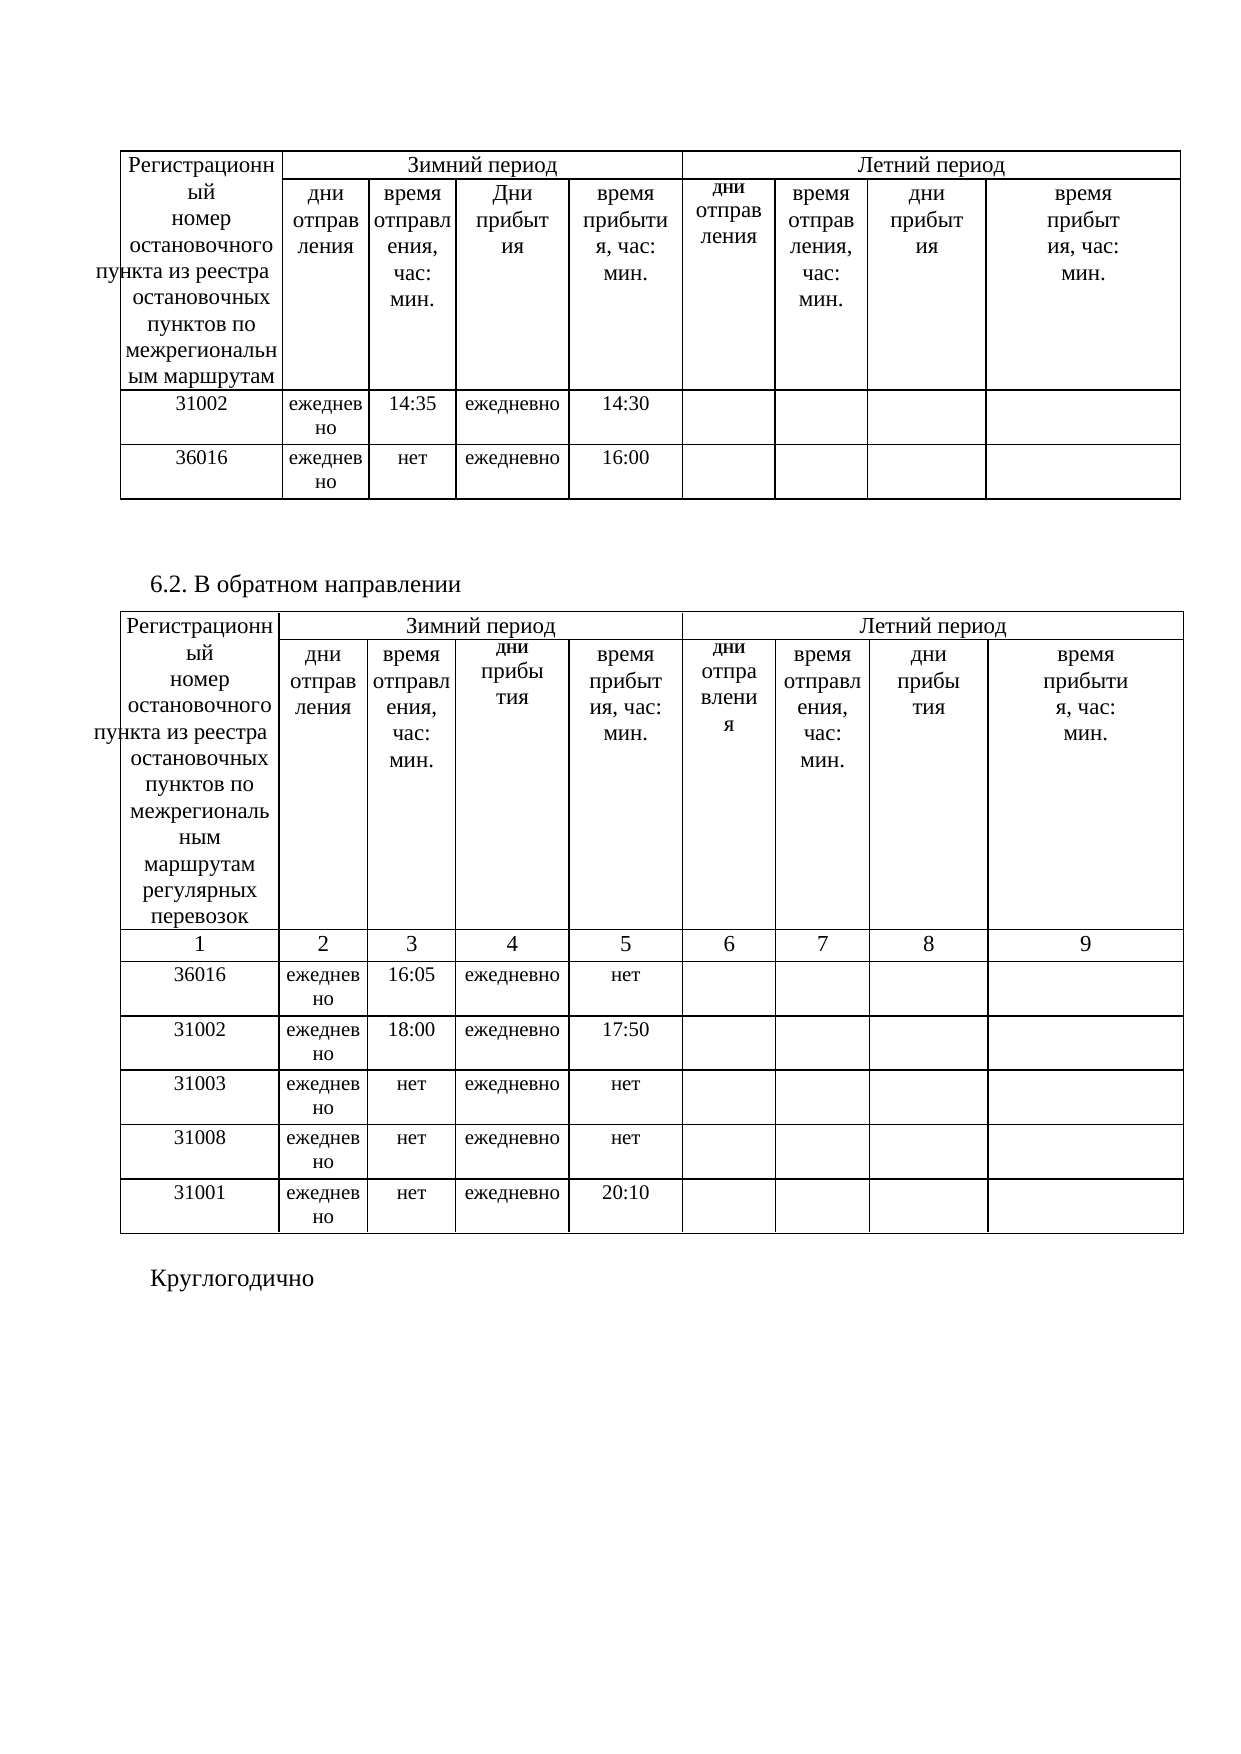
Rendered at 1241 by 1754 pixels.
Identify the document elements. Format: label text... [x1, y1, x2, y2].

table_cell 14:35 [370, 391, 455, 444]
table_cell 16:05 [368, 962, 455, 1015]
table_cell ежедневно [280, 1180, 367, 1232]
table_cell 31008 [121, 1125, 278, 1178]
table_cell [776, 1017, 869, 1069]
table_cell ежедневно [456, 1180, 568, 1232]
table_cell ежедневно [280, 962, 367, 1015]
table_cell [776, 1180, 869, 1232]
table_cell [868, 445, 985, 498]
table_cell Дни прибыт ия [457, 180, 568, 389]
table_cell 31003 [121, 1071, 278, 1124]
table_cell нет [570, 1071, 682, 1124]
table_header Летний период [683, 612, 1183, 639]
table_cell 20:10 [570, 1180, 682, 1232]
table_cell ДНИ отправ ления [683, 180, 774, 389]
table_cell [989, 1125, 1183, 1178]
table_cell ежедневно [283, 391, 368, 444]
table_cell время отправ ления, час: мин. [776, 180, 867, 389]
table_cell ежедневно [457, 445, 568, 498]
table_cell 14:30 [570, 391, 682, 444]
table_cell нет [368, 1125, 455, 1178]
table_cell время отправл ения, час: мин. [776, 640, 869, 929]
table_cell нет [368, 1071, 455, 1124]
table_cell 1 [121, 930, 278, 961]
table_cell 36016 [121, 962, 278, 1015]
table_cell [776, 445, 867, 498]
table_cell ДНИ прибы тия [456, 640, 568, 929]
table_cell [987, 391, 1180, 444]
table_cell 36016 [121, 445, 282, 498]
table_cell 18:00 [368, 1017, 455, 1069]
table_cell дни отправ ления [283, 180, 368, 389]
table_cell [776, 391, 867, 444]
table_cell время отправл ения, час: мин. [370, 180, 455, 389]
table_cell 2 [280, 930, 367, 961]
table_cell ежедневно [457, 391, 568, 444]
table_cell [776, 1071, 869, 1124]
table_cell время прибыти я, час: мин. [989, 640, 1183, 929]
table_cell [683, 391, 774, 444]
table_cell время прибыти я, час: мин. [570, 180, 682, 389]
table_cell [870, 1180, 987, 1232]
table_cell [683, 1017, 775, 1069]
table_cell ежедневно [456, 1071, 568, 1124]
table_cell время отправл ения, час: мин. [368, 640, 455, 929]
table_cell ДНИ отпра влени я [683, 640, 775, 929]
table_cell [683, 1180, 775, 1232]
table_cell 31002 [121, 391, 282, 444]
table_cell [870, 1071, 987, 1124]
table_cell 6 [683, 930, 775, 961]
table_cell 3 [368, 930, 455, 961]
table_cell 16:00 [570, 445, 682, 498]
table_cell время прибыт ия, час: мин. [570, 640, 682, 929]
text Круглогодично [150, 1263, 1090, 1291]
table_cell нет [368, 1180, 455, 1232]
table_cell 9 [989, 930, 1183, 961]
table_cell 8 [870, 930, 987, 961]
table_cell [987, 445, 1180, 498]
table_cell [989, 1071, 1183, 1124]
table_header Зимний период [283, 152, 682, 178]
table_cell [989, 1180, 1183, 1232]
table_cell [870, 962, 987, 1015]
table_cell ежедневно [456, 1125, 568, 1178]
table_cell ежедневно [283, 445, 368, 498]
table_cell [776, 1125, 869, 1178]
table_cell ежедневно [280, 1017, 367, 1069]
table_cell 31002 [121, 1017, 278, 1069]
table_cell 4 [456, 930, 568, 961]
table_cell [683, 1071, 775, 1124]
table_cell ежедневно [456, 962, 568, 1015]
table_cell время прибыт ия, час: мин. [987, 180, 1180, 389]
table_cell дни прибы тия [870, 640, 987, 929]
table_cell [683, 1125, 775, 1178]
table_cell 17:50 [570, 1017, 682, 1069]
table_cell [683, 445, 774, 498]
table_cell нет [370, 445, 455, 498]
table_cell [989, 1017, 1183, 1069]
table_cell ежедневно [280, 1071, 367, 1124]
table_cell [870, 1017, 987, 1069]
table_cell 31001 [121, 1180, 278, 1232]
table_cell 7 [776, 930, 869, 961]
table_cell дни отправ ления [280, 640, 367, 929]
table_header Зимний период [280, 612, 682, 639]
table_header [121, 152, 282, 389]
table_cell [776, 962, 869, 1015]
table_cell [868, 391, 985, 444]
table_cell [870, 1125, 987, 1178]
table_cell [683, 962, 775, 1015]
table_cell нет [570, 962, 682, 1015]
table_cell ежедневно [456, 1017, 568, 1069]
table_header Регистрационный номер остановочного пункта из реестра остановочных пунктов по межрегиональным маршрутам регулярных перевозок [121, 612, 279, 929]
table_cell дни прибыт ия [868, 180, 985, 389]
table_cell [989, 962, 1183, 1015]
table_cell нет [570, 1125, 682, 1178]
table_cell 5 [570, 930, 682, 961]
table_header Летний период [683, 152, 1180, 178]
table_cell ежедневно [280, 1125, 367, 1178]
text 6.2. В обратном направлении [150, 569, 1090, 598]
